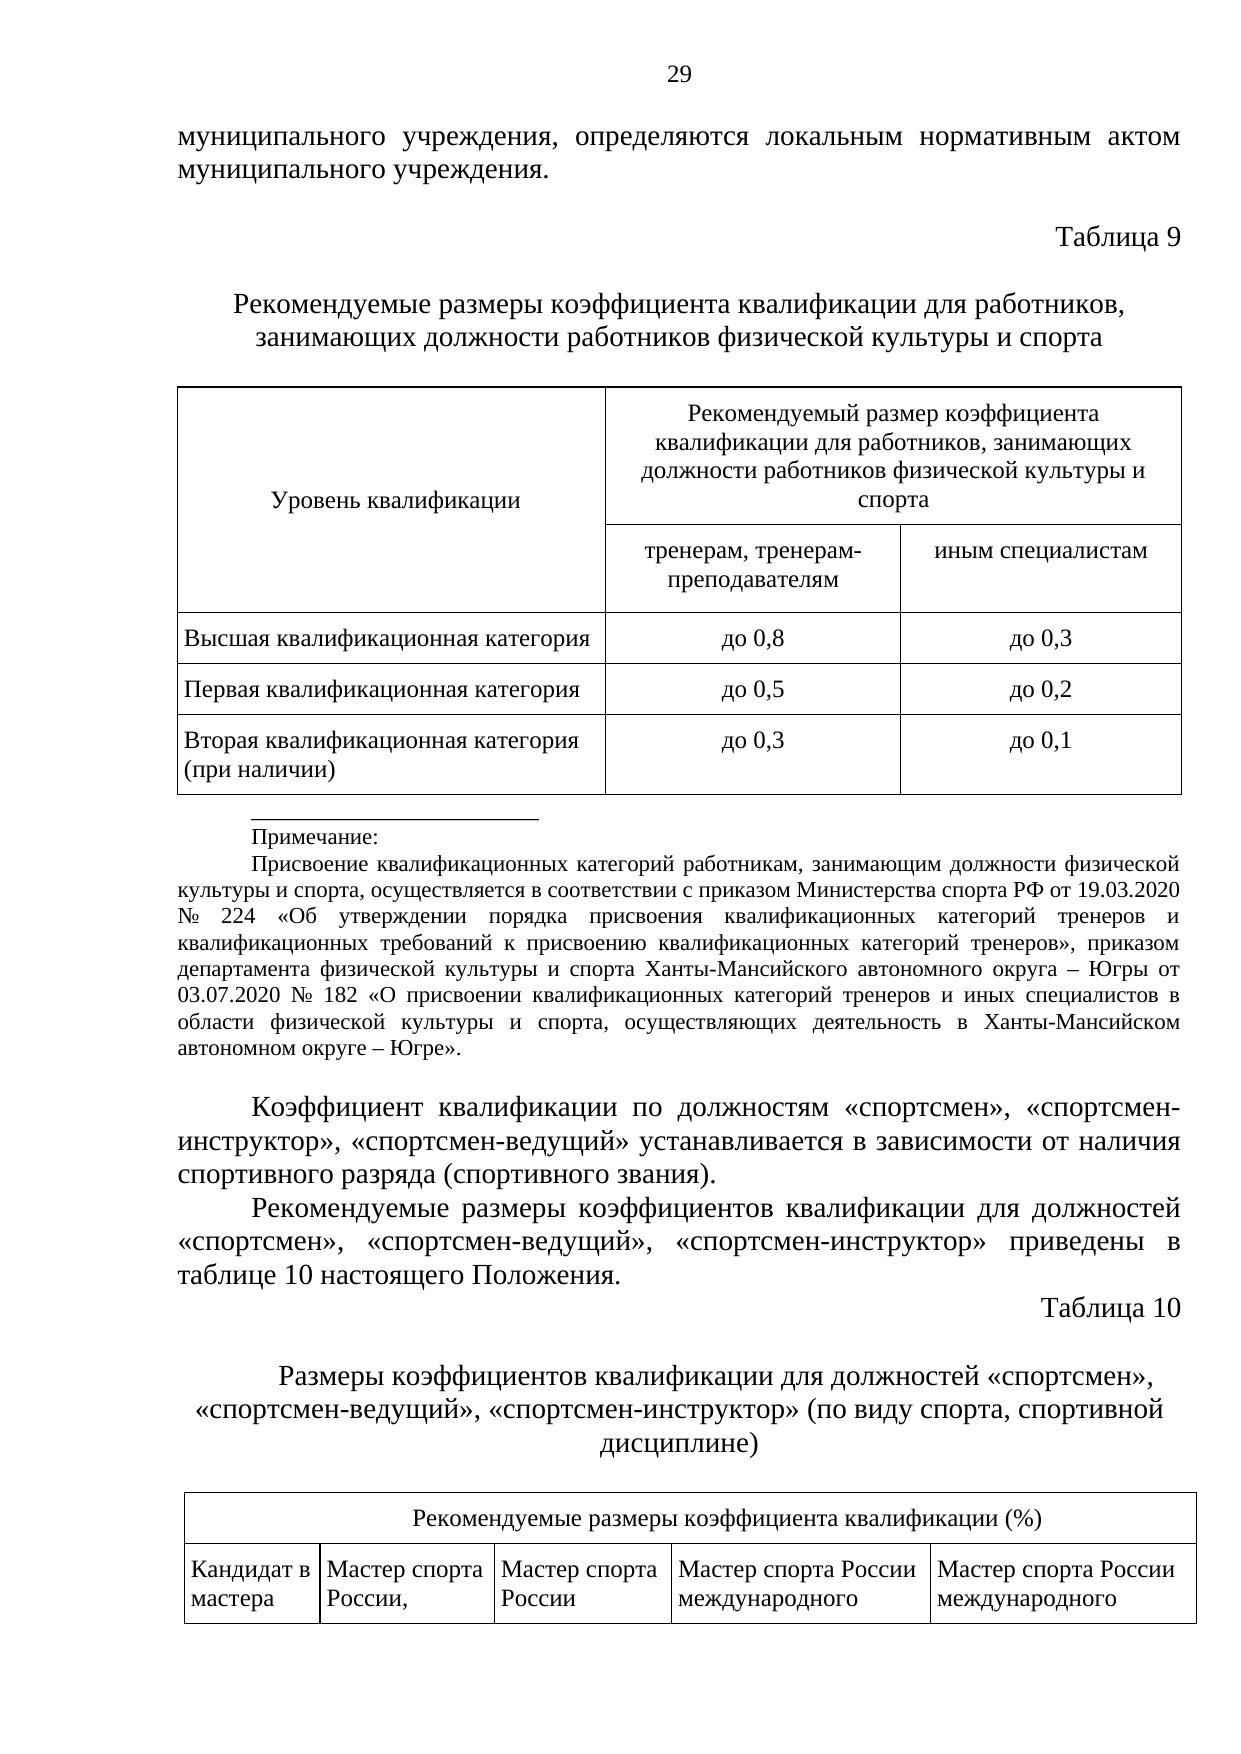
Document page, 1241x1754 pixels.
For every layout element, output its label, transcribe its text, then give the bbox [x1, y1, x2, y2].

text Таблица 9 [177, 219, 1181, 252]
text _______________________ [177, 795, 1181, 823]
table_cell тренерам, тренерам-преподавателям [606, 525, 900, 612]
text Рекомендуемые размеры коэффициента квалификации для работников, занимающих должности работников физической культуры и спорта [177, 286, 1181, 353]
text Коэффициент квалификации по должностям «спортсмен», «спортсмен-инструктор», «спортсмен-ведущий» устанавливается в зависимости от наличия спортивного разряда (спортивного звания). [177, 1089, 1181, 1190]
text Таблица 10 [177, 1291, 1181, 1324]
table_cell иным специалистам [901, 525, 1181, 612]
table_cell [931, 1544, 1196, 1623]
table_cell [672, 1544, 930, 1623]
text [177, 118, 1181, 185]
table_cell до 0,3 [901, 613, 1181, 663]
table_cell до 0,8 [606, 613, 900, 663]
table_cell до 0,1 [901, 715, 1181, 793]
text Рекомендуемые размеры коэффициентов квалификации для должностей «спортсмен», «спортсмен-ведущий», «спортсмен-инструктор» приведены в таблице 10 настоящего Положения. [177, 1190, 1181, 1291]
table_cell Высшая квалификационная категория [178, 613, 605, 663]
table_header Рекомендуемый размер коэффициента квалификации для работников, занимающих должности работников физической культуры и спорта [606, 388, 1181, 524]
table_cell до 0,3 [606, 715, 900, 793]
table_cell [321, 1544, 494, 1623]
table_cell до 0,5 [606, 664, 900, 714]
text Примечание: [177, 823, 1181, 850]
table_cell Вторая квалификационная категория (при наличии) [178, 715, 605, 793]
text Присвоение квалификационных категорий работникам, занимающим должности физической культуры и спорта, осуществляется в соответствии с приказом Министерства спорта РФ от 19.03.2020 № 224 «Об утверждении порядка присвоения квалификационных категорий тренеров и квалификационных требований к присвоению квалификационных категорий тренеров», приказом департамента физической культуры и спорта Ханты-Мансийского автономного округа – Югры от 03.07.2020 № 182 «О присвоении квалификационных категорий тренеров и иных специалистов в области физической культуры и спорта, осуществляющих деятельность в Ханты-Мансийском автономном округе – Югре». [177, 850, 1181, 1061]
table_cell до 0,2 [901, 664, 1181, 714]
table_cell Первая квалификационная категория [178, 664, 605, 714]
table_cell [185, 1544, 319, 1623]
table_header Рекомендуемые размеры коэффициента квалификации (%) [185, 1493, 1196, 1543]
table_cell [495, 1544, 671, 1623]
table_header Уровень квалификации [178, 388, 605, 612]
text Размеры коэффициентов квалификации для должностей «спортсмен», «спортсмен-ведущий», «спортсмен-инструктор» (по виду спорта, спортивной дисциплине) [177, 1358, 1181, 1458]
